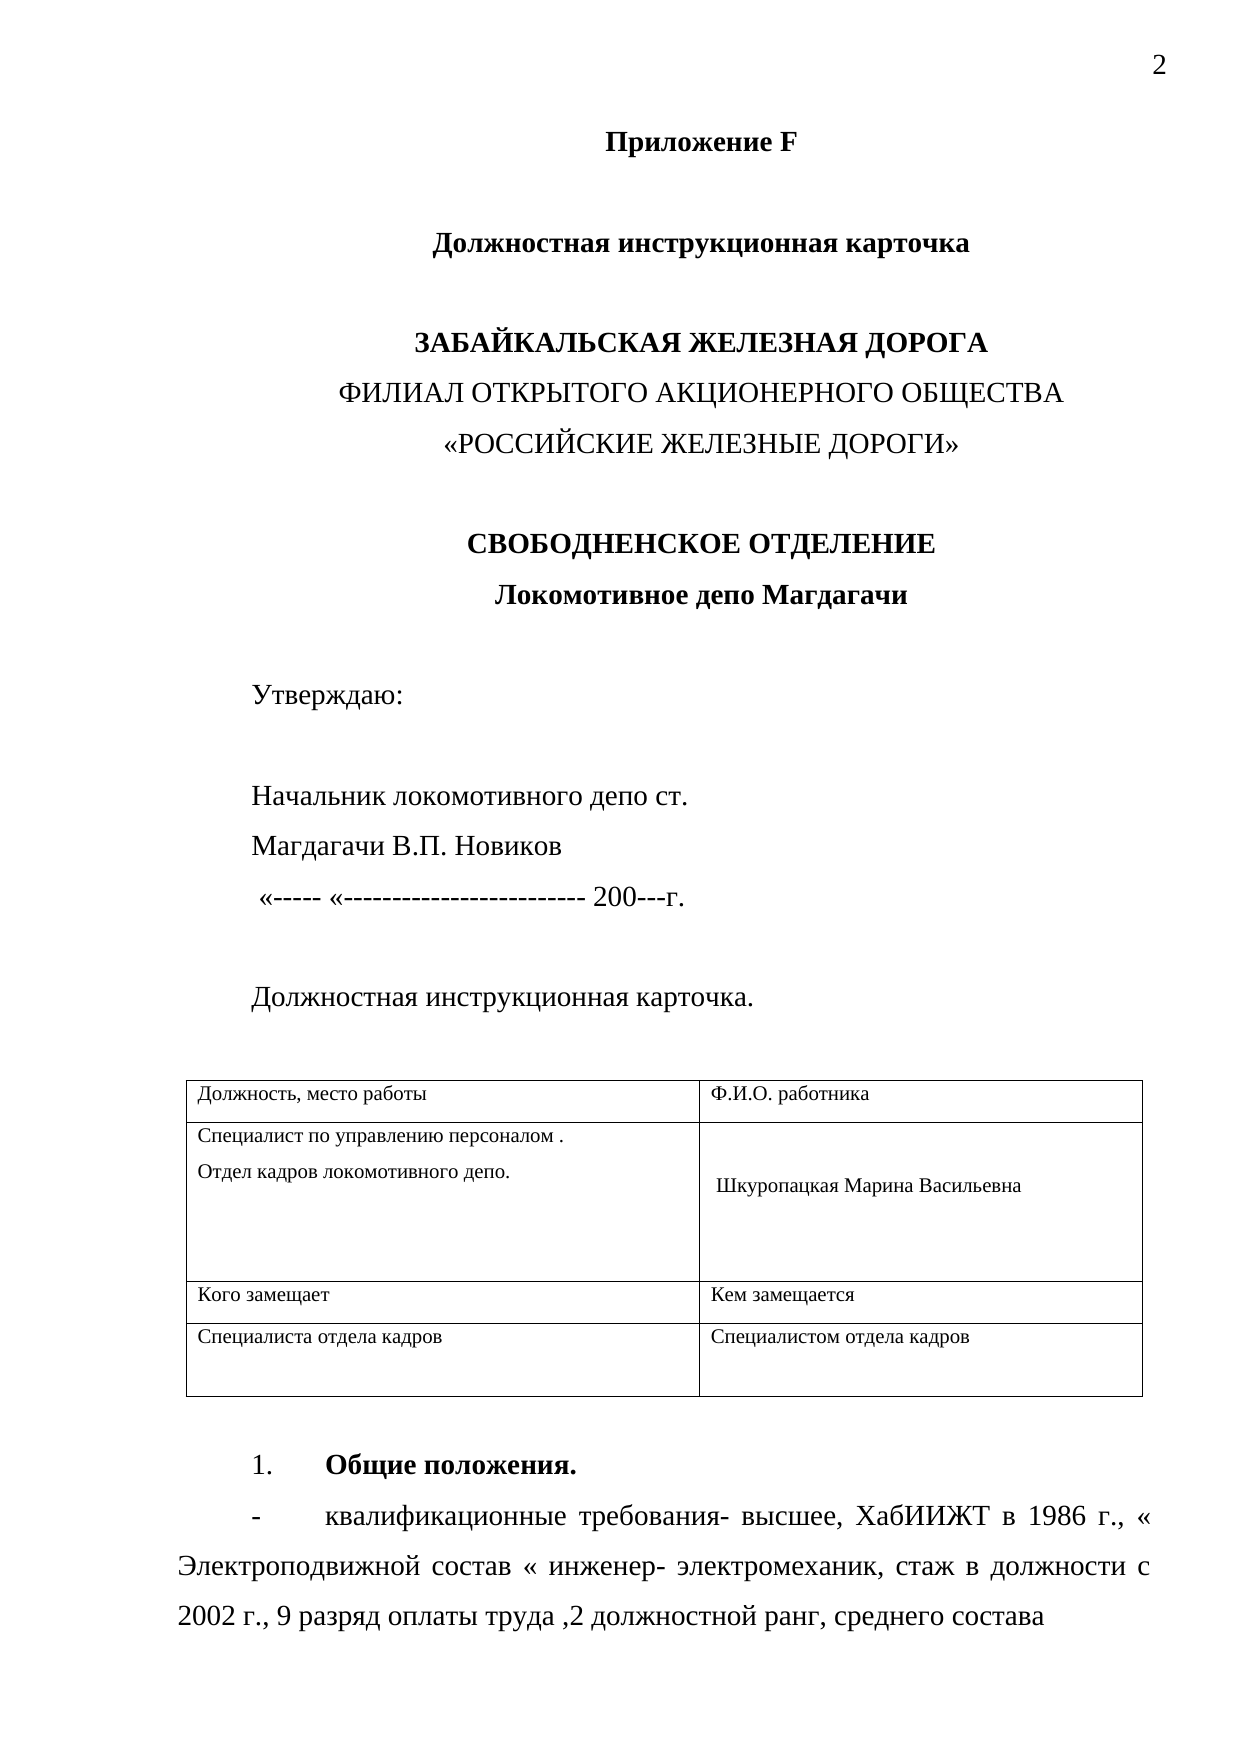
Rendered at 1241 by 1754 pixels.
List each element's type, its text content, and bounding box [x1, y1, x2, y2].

text Приложение F [177, 124, 1152, 158]
list квалификационные требования- высшее, ХабИИЖТ в 1986 г., « Электроподвижной состав « инженер- электромеханик, стаж в должности с 2002 г., 9 разряд оплаты труда ,2 должностной ранг, среднего состава [177, 1498, 1152, 1632]
text «РОССИЙСКИЕ ЖЕЛЕЗНЫЕ ДОРОГИ» [177, 426, 1152, 459]
text ФИЛИАЛ ОТКРЫТОГО АКЦИОНЕРНОГО ОБЩЕСТВА [177, 376, 1152, 409]
list Общие положения. [177, 1447, 1152, 1481]
table_header Должность, место работы [187, 1081, 699, 1122]
text Магдагачи В.П. Новиков [177, 828, 1152, 862]
text Должностная инструкционная карточка [177, 225, 1152, 258]
text Начальник локомотивного депо ст. [177, 778, 1152, 812]
table_cell Кем замещается [700, 1282, 1142, 1323]
table_cell Специалистом отдела кадров [700, 1324, 1142, 1396]
table_cell Специалист по управлению персоналом . Отдел кадров локомотивного депо. [187, 1123, 699, 1281]
text «----- «------------------------- 200---г. [177, 879, 1152, 912]
table_cell Кого замещает [187, 1282, 699, 1323]
text ЗАБАЙКАЛЬСКАЯ ЖЕЛЕЗНАЯ ДОРОГА [177, 325, 1152, 359]
text Должностная инструкционная карточка. [177, 979, 1152, 1013]
text Утверждаю: [177, 677, 1152, 711]
subtitle Локомотивное депо Магдагачи [177, 577, 1152, 610]
text СВОБОДНЕНСКОЕ ОТДЕЛЕНИЕ [177, 527, 1152, 560]
table_cell Специалиста отдела кадров [187, 1324, 699, 1396]
table_header Ф.И.О. работника [700, 1081, 1142, 1122]
table_cell Шкуропацкая Марина Васильевна [700, 1123, 1142, 1281]
